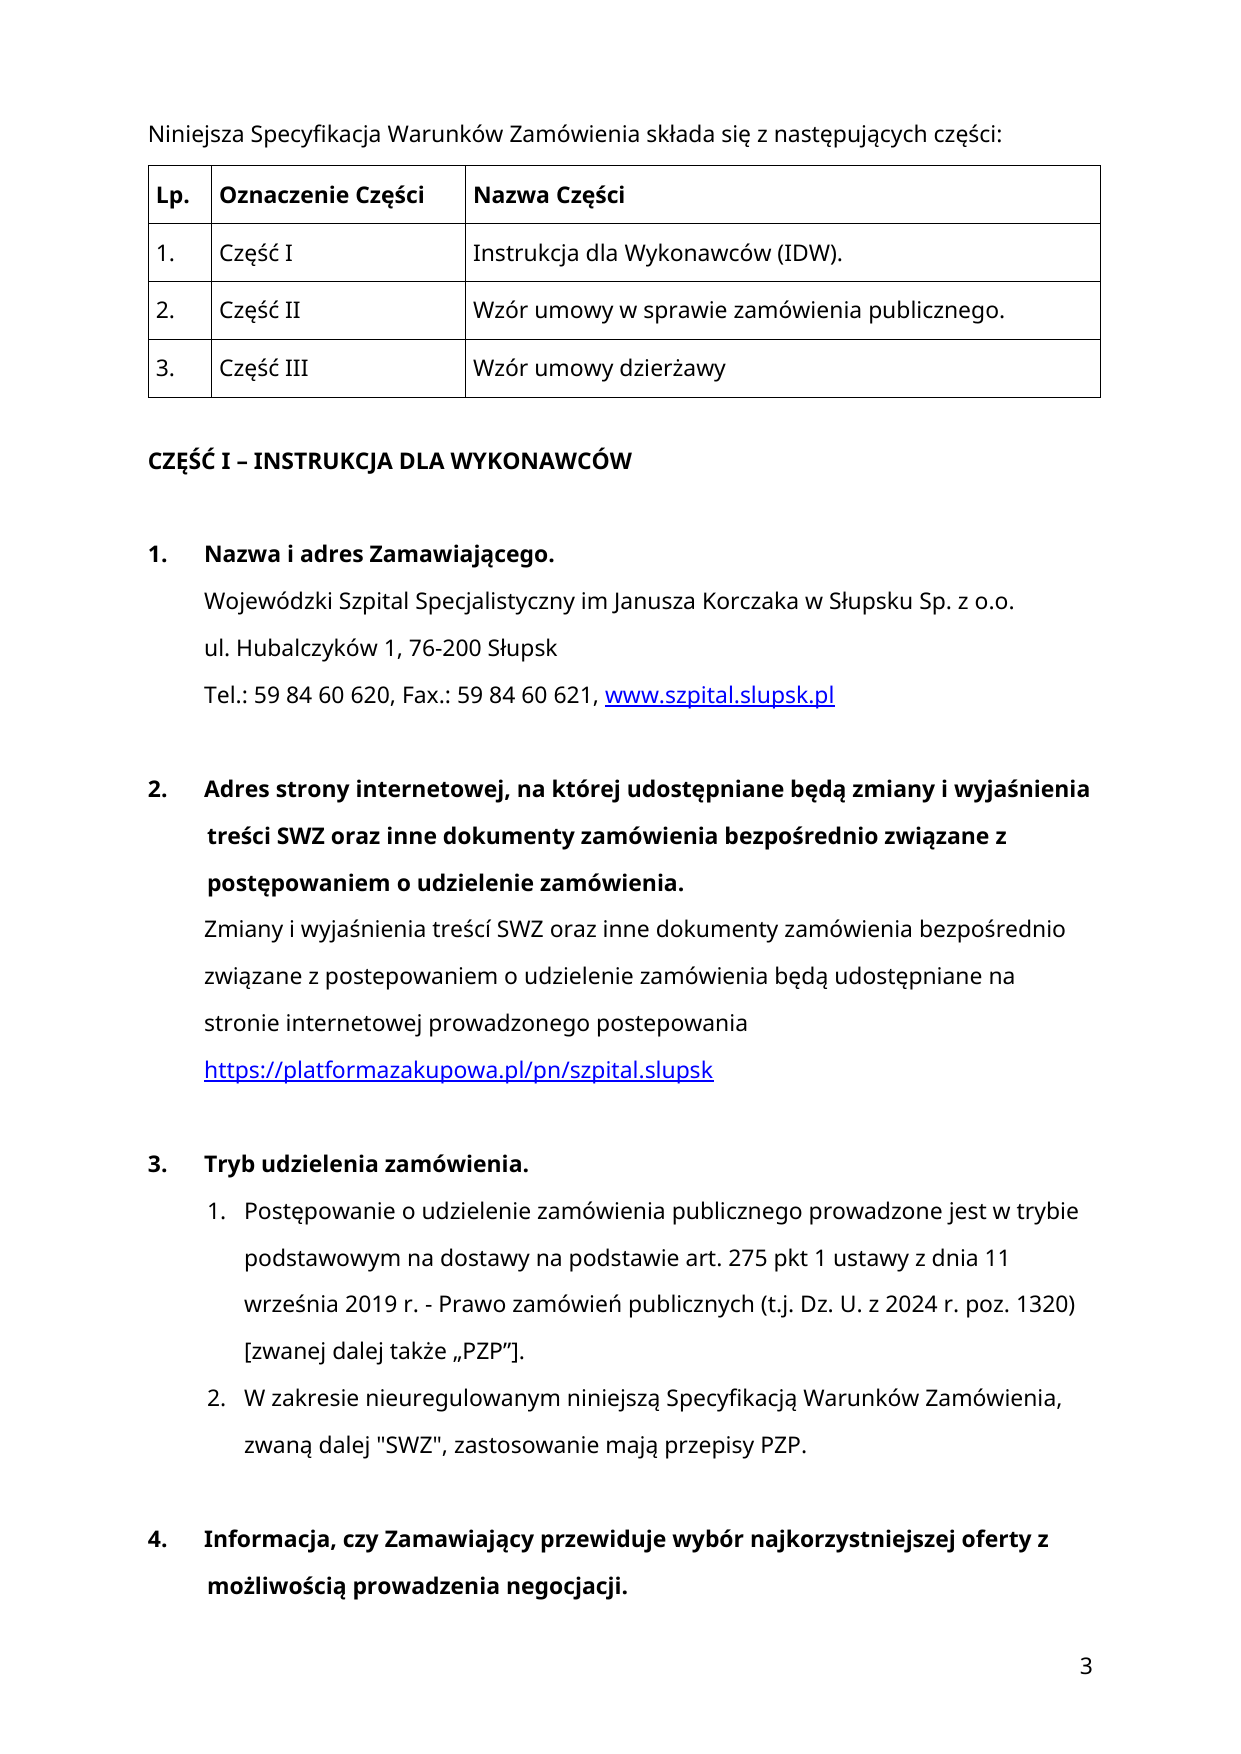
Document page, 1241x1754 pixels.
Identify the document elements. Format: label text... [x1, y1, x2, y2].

table_header Lp. [149, 166, 211, 223]
subtitle Informacja, czy Zamawiający przewiduje wybór najkorzystniejszej oferty z możliwością prowadzenia negocjacji. [148, 1523, 1092, 1601]
list Postępowanie o udzielenie zamówienia publicznego prowadzone jest w trybie podstawowym na dostawy na podstawie art. 275 pkt 1 ustawy z dnia 11 września 2019 r. - Prawo zamówień publicznych (t.j. Dz. U. z 2024 r. poz. 1320) [zwanej dalej także „PZP”]. [207, 1194, 1092, 1366]
table_cell Instrukcja dla Wykonawców (IDW). [466, 224, 1100, 281]
table_header Nazwa Części [466, 166, 1100, 223]
text Zmiany i wyjaśnienia treścí SWZ oraz inne dokumenty zamówienia bezpośrednio związane z postepowaniem o udzielenie zamówienia będą udostępniane na stronie internetowej prowadzonego postepowania https://platformazakupowa.pl/pn/szpital.slupsk [204, 913, 1092, 1085]
text Wojewódzki Szpital Specjalistyczny im Janusza Korczaka w Słupsku Sp. z o.o. [148, 585, 1092, 616]
table_cell Wzór umowy dzierżawy [466, 340, 1100, 397]
subtitle Adres strony internetowej, na której udostępniane będą zmiany i wyjaśnienia treści SWZ oraz inne dokumenty zamówienia bezpośrednio związane z postępowaniem o udzielenie zamówienia. [148, 773, 1092, 898]
text Niniejsza Specyfikacja Warunków Zamówienia składa się z następujących części: [148, 118, 1092, 149]
text Tel.: 59 84 60 620, Fax.: 59 84 60 621, www.szpital.slupsk.pl [148, 679, 1092, 710]
list W zakresie nieuregulowanym niniejszą Specyfikacją Warunków Zamówienia, zwaną dalej "SWZ", zastosowanie mają przepisy PZP. [207, 1382, 1092, 1460]
table_cell Wzór umowy w sprawie zamówienia publicznego. [466, 282, 1100, 339]
table_cell Część II [212, 282, 465, 339]
table_cell [149, 224, 211, 281]
text CZĘŚĆ I – INSTRUKCJA DLA WYKONAWCÓW [148, 444, 1092, 476]
subtitle Nazwa i adres Zamawiającego. [148, 538, 1092, 569]
table_cell [149, 282, 211, 339]
table_header Oznaczenie Części [212, 166, 465, 223]
subtitle Tryb udzielenia zamówienia. [148, 1148, 1092, 1179]
table_cell [149, 340, 211, 397]
text ul. Hubalczyków 1, 76-200 Słupsk [148, 632, 1092, 663]
table_cell Część I [212, 224, 465, 281]
table_cell Część III [212, 340, 465, 397]
